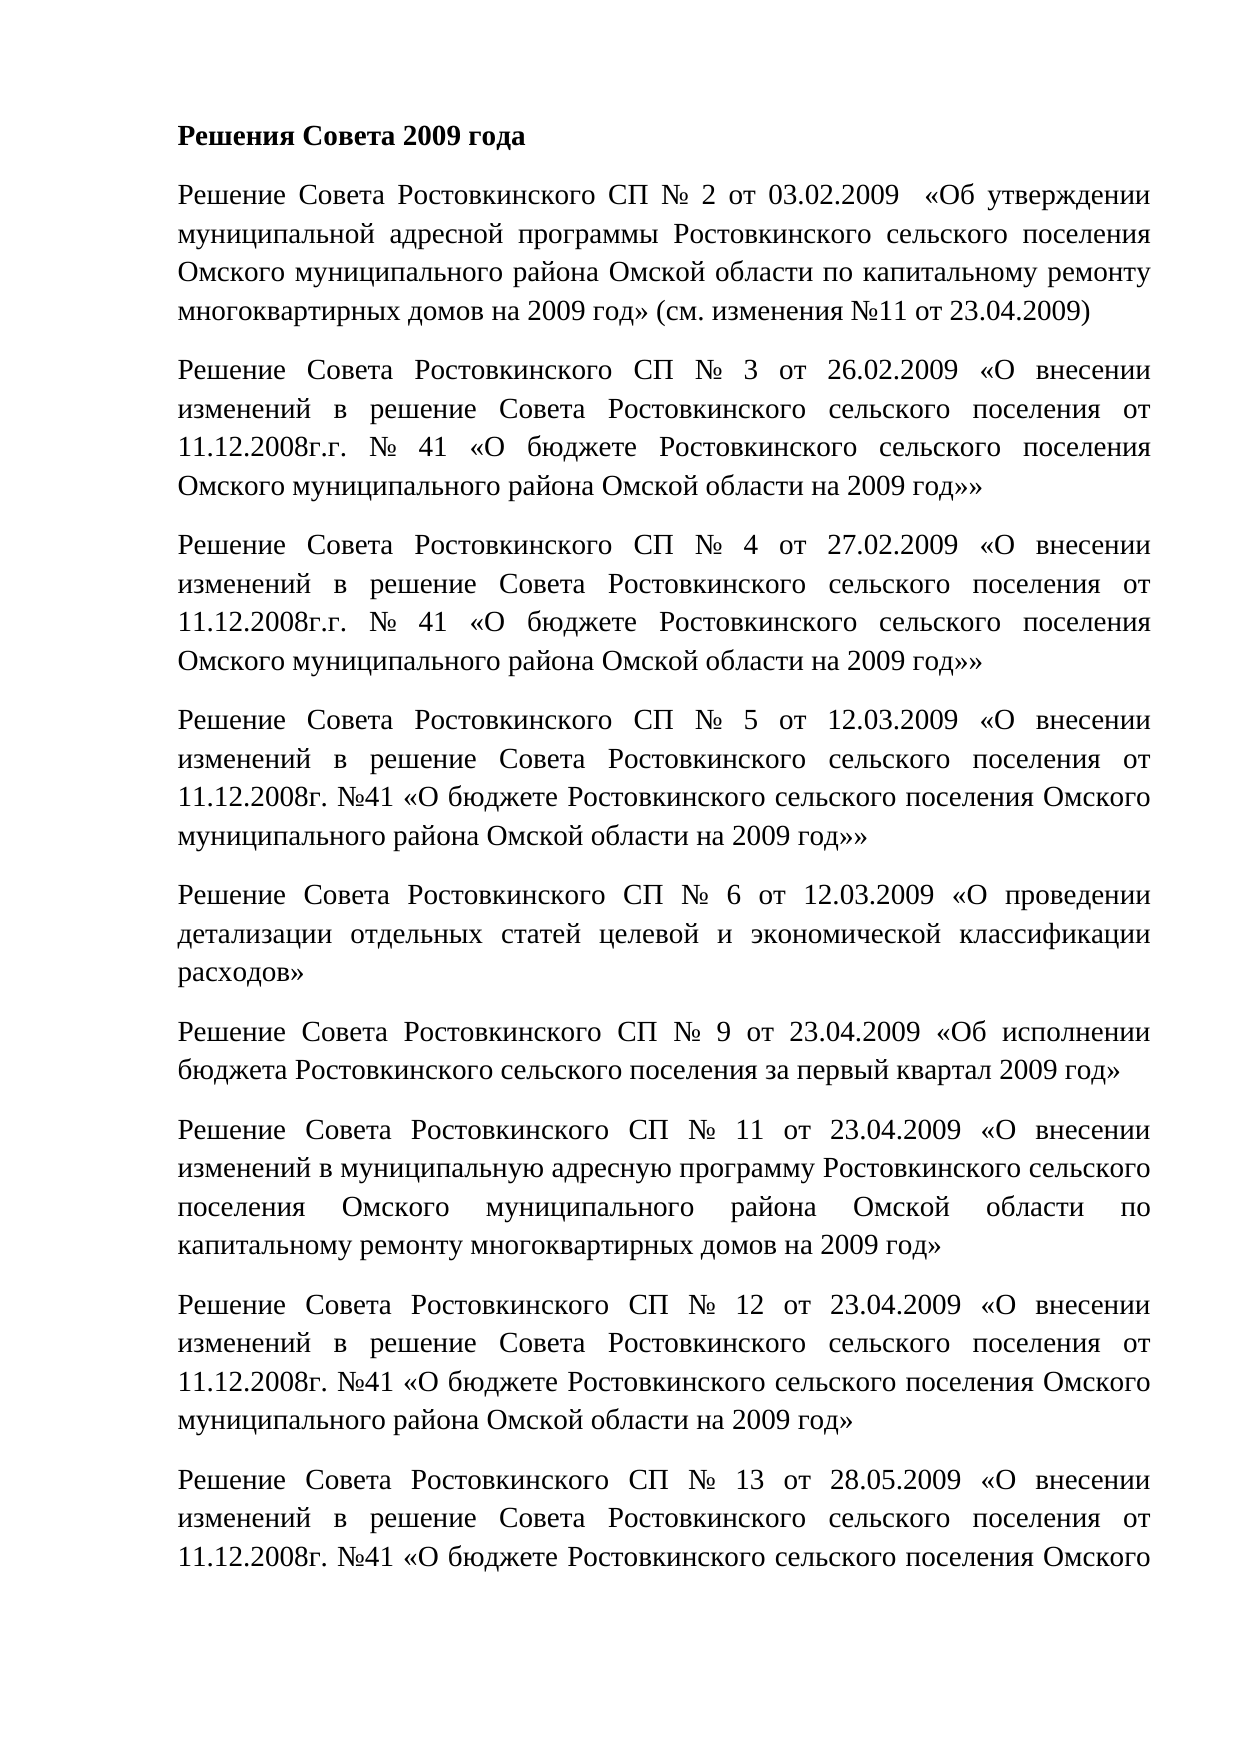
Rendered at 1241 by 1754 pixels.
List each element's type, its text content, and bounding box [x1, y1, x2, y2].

text Решение Совета Ростовкинского СП № 9 от 23.04.2009 «Об исполнении бюджета Ростовкинского сельского поселения за первый квартал 2009 год» [177, 1014, 1152, 1086]
text Решение Совета Ростовкинского СП № 4 от 27.02.2009 «О внесении изменений в решение Совета Ростовкинского сельского поселения от 11.12.2008г.г. № 41 «О бюджете Ростовкинского сельского поселения Омского муниципального района Омской области на 2009 год»» [177, 527, 1152, 677]
text Решение Совета Ростовкинского СП № 6 от 12.03.2009 «О проведении детализации отдельных статей целевой и экономической классификации расходов» [177, 877, 1152, 988]
text Решение Совета Ростовкинского СП № 2 от 03.02.2009 «Об утверждении муниципальной адресной программы Ростовкинского сельского поселения Омского муниципального района Омской области по капитальному ремонту многоквартирных домов на 2009 год» (см. изменения №11 от 23.04.2009) [177, 177, 1152, 327]
text Решение Совета Ростовкинского СП № 5 от 12.03.2009 «О внесении изменений в решение Совета Ростовкинского сельского поселения от 11.12.2008г. №41 «О бюджете Ростовкинского сельского поселения Омского муниципального района Омской области на 2009 год»» [177, 702, 1152, 852]
text Решения Совета 2009 года [177, 118, 1152, 152]
text Решение Совета Ростовкинского СП № 11 от 23.04.2009 «О внесении изменений в муниципальную адресную программу Ростовкинского сельского поселения Омского муниципального района Омской области по капитальному ремонту многоквартирных домов на 2009 год» [177, 1112, 1152, 1261]
text Решение Совета Ростовкинского СП № 12 от 23.04.2009 «О внесении изменений в решение Совета Ростовкинского сельского поселения от 11.12.2008г. №41 «О бюджете Ростовкинского сельского поселения Омского муниципального района Омской области на 2009 год» [177, 1287, 1152, 1436]
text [177, 1462, 1152, 1572]
text Решение Совета Ростовкинского СП № 3 от 26.02.2009 «О внесении изменений в решение Совета Ростовкинского сельского поселения от 11.12.2008г.г. № 41 «О бюджете Ростовкинского сельского поселения Омского муниципального района Омской области на 2009 год»» [177, 352, 1152, 502]
